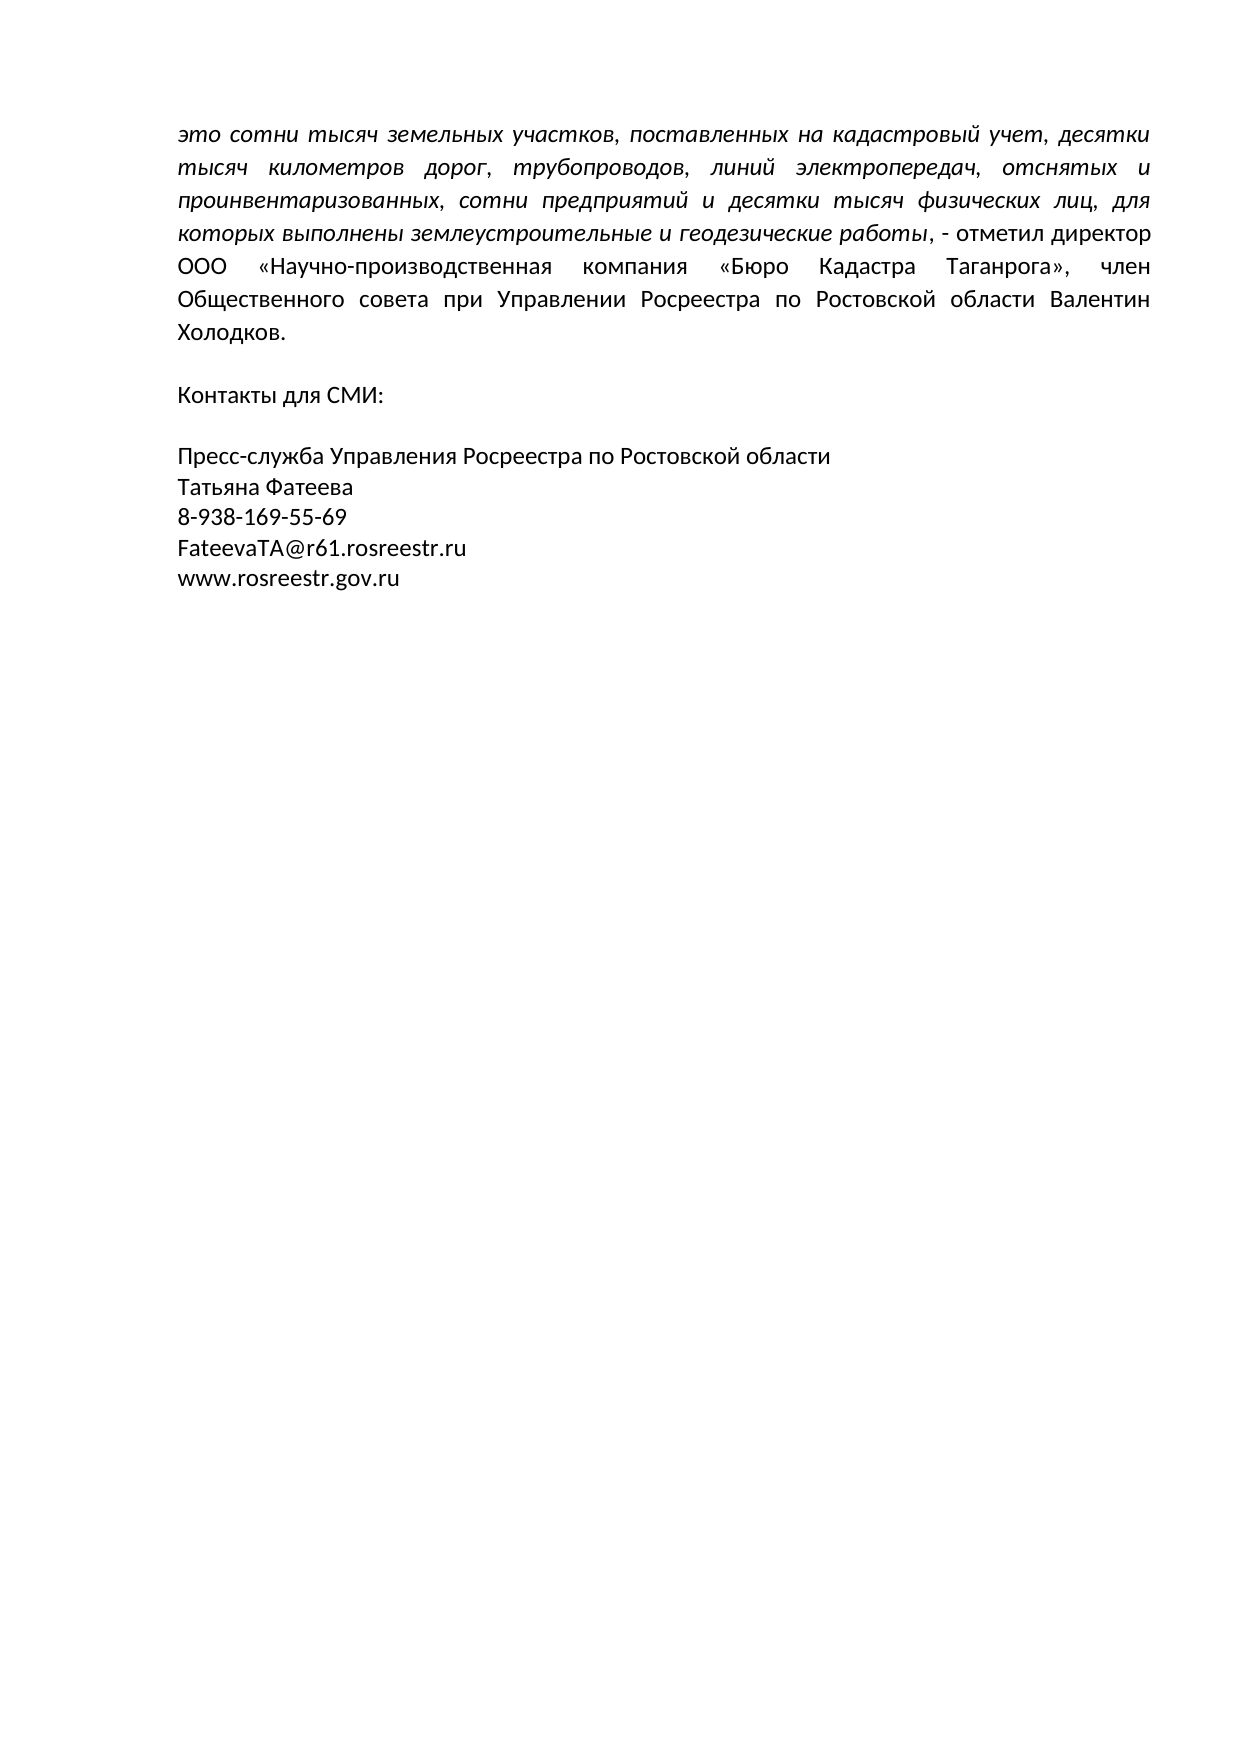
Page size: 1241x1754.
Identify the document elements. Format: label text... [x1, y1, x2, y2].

text 8-938-169-55-69 [177, 501, 1152, 532]
text Контакты для СМИ: [177, 379, 1152, 409]
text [177, 118, 1152, 346]
text FateevaTA@r61.rosreestr.ru [177, 532, 1152, 562]
text Татьяна Фатеева [177, 471, 1152, 501]
text Пресс-служба Управления Росреестра по Ростовской области [177, 440, 1152, 471]
text www.rosreestr.gov.ru [177, 562, 1152, 593]
